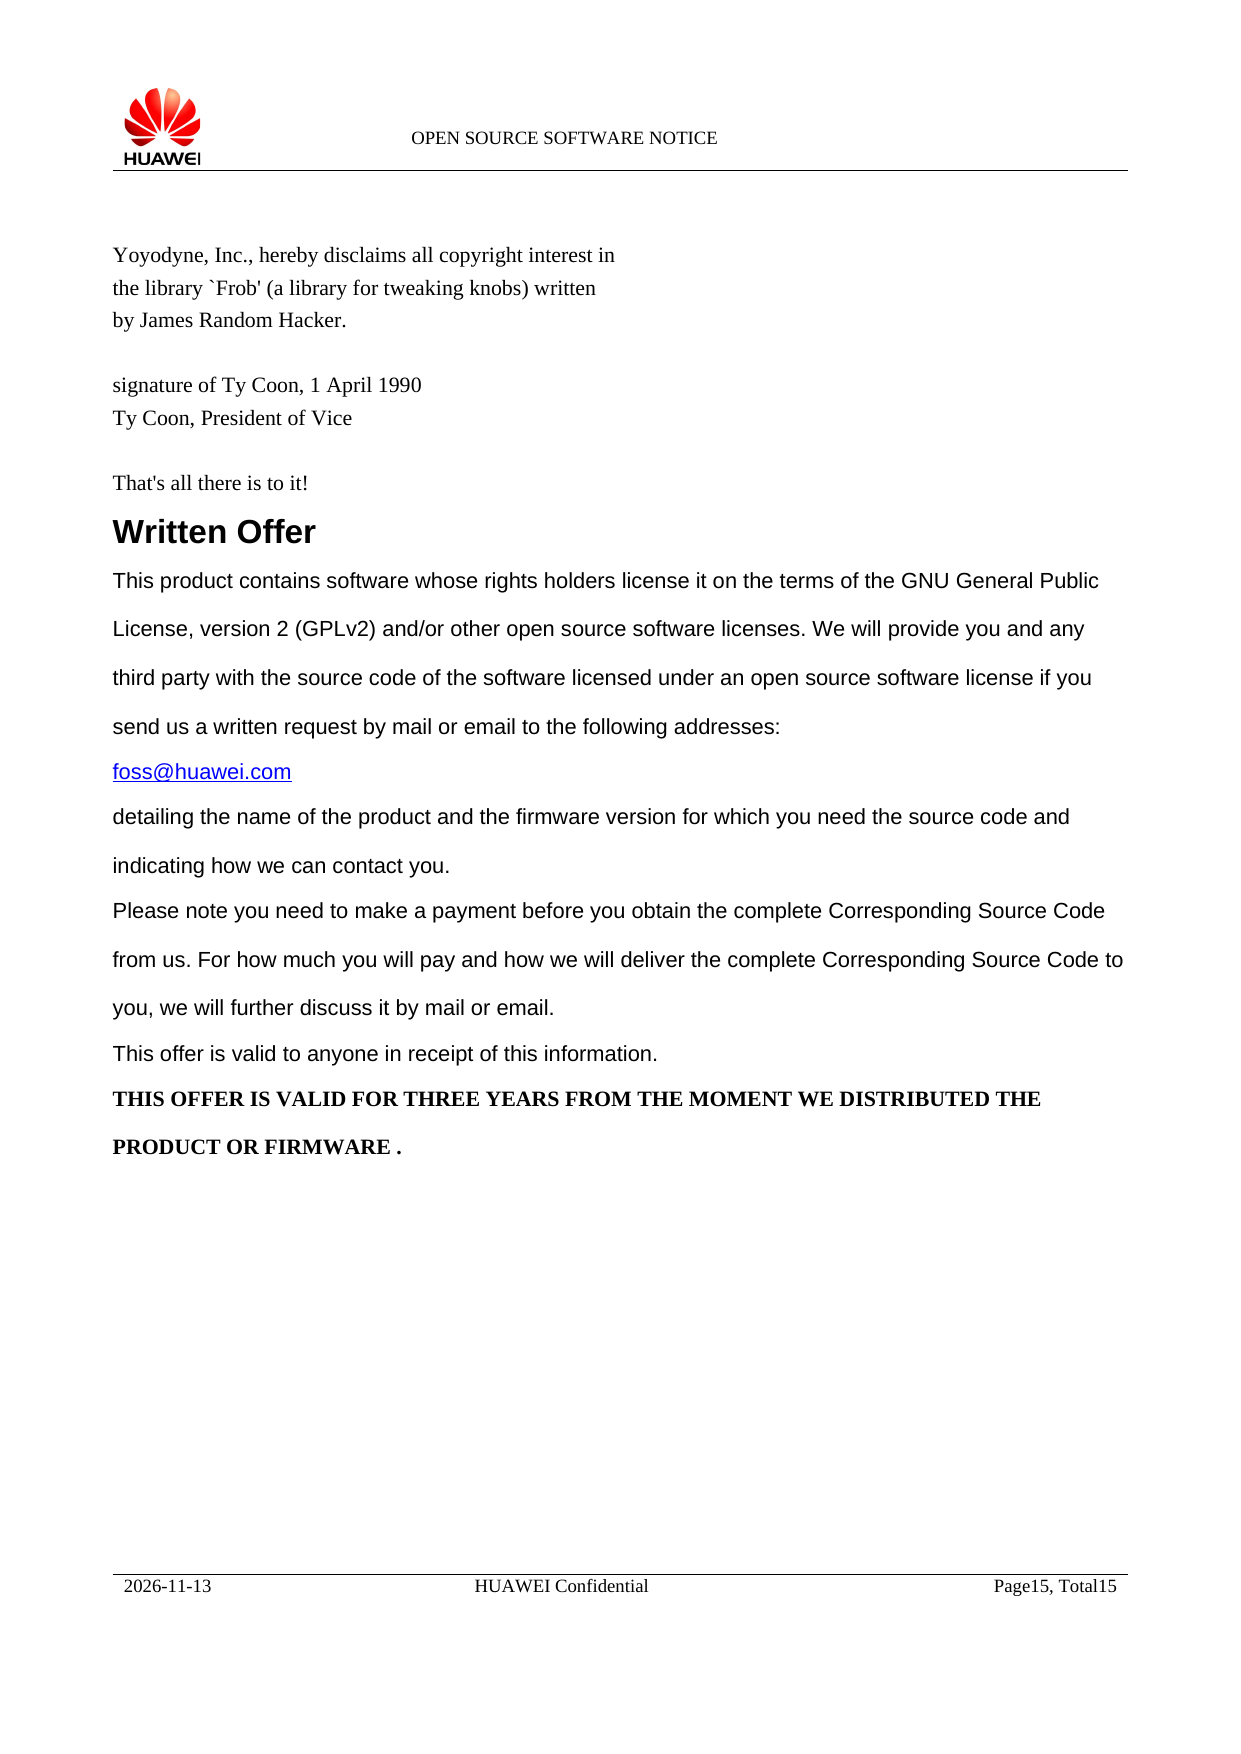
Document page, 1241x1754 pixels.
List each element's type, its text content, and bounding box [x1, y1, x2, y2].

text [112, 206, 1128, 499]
text This offer is valid to anyone in receipt of this information. [112, 1037, 1128, 1069]
text This product contains software whose rights holders license it on the terms of the GNU General Public License, version 2 (GPLv2) and/or other open source software licenses. We will provide you and any third party with the source code of the software licensed under an open source software license if you send us a written request by mail or email to the following addresses: [112, 564, 1128, 743]
text This offer is valid for three years from the moment we distributed the product or firmware . [112, 1082, 1128, 1163]
text Please note you need to make a payment before you obtain the complete Corresponding Source Code from us. For how much you will pay and how we will deliver the complete Corresponding Source Code to you, we will further discuss it by mail or email. [112, 894, 1128, 1024]
text Written Offer [112, 499, 1128, 564]
text foss@huawei.com [112, 755, 1128, 788]
text detailing the name of the product and the firmware version for which you need the source code and indicating how we can contact you. [112, 800, 1128, 882]
picture [124, 88, 201, 165]
